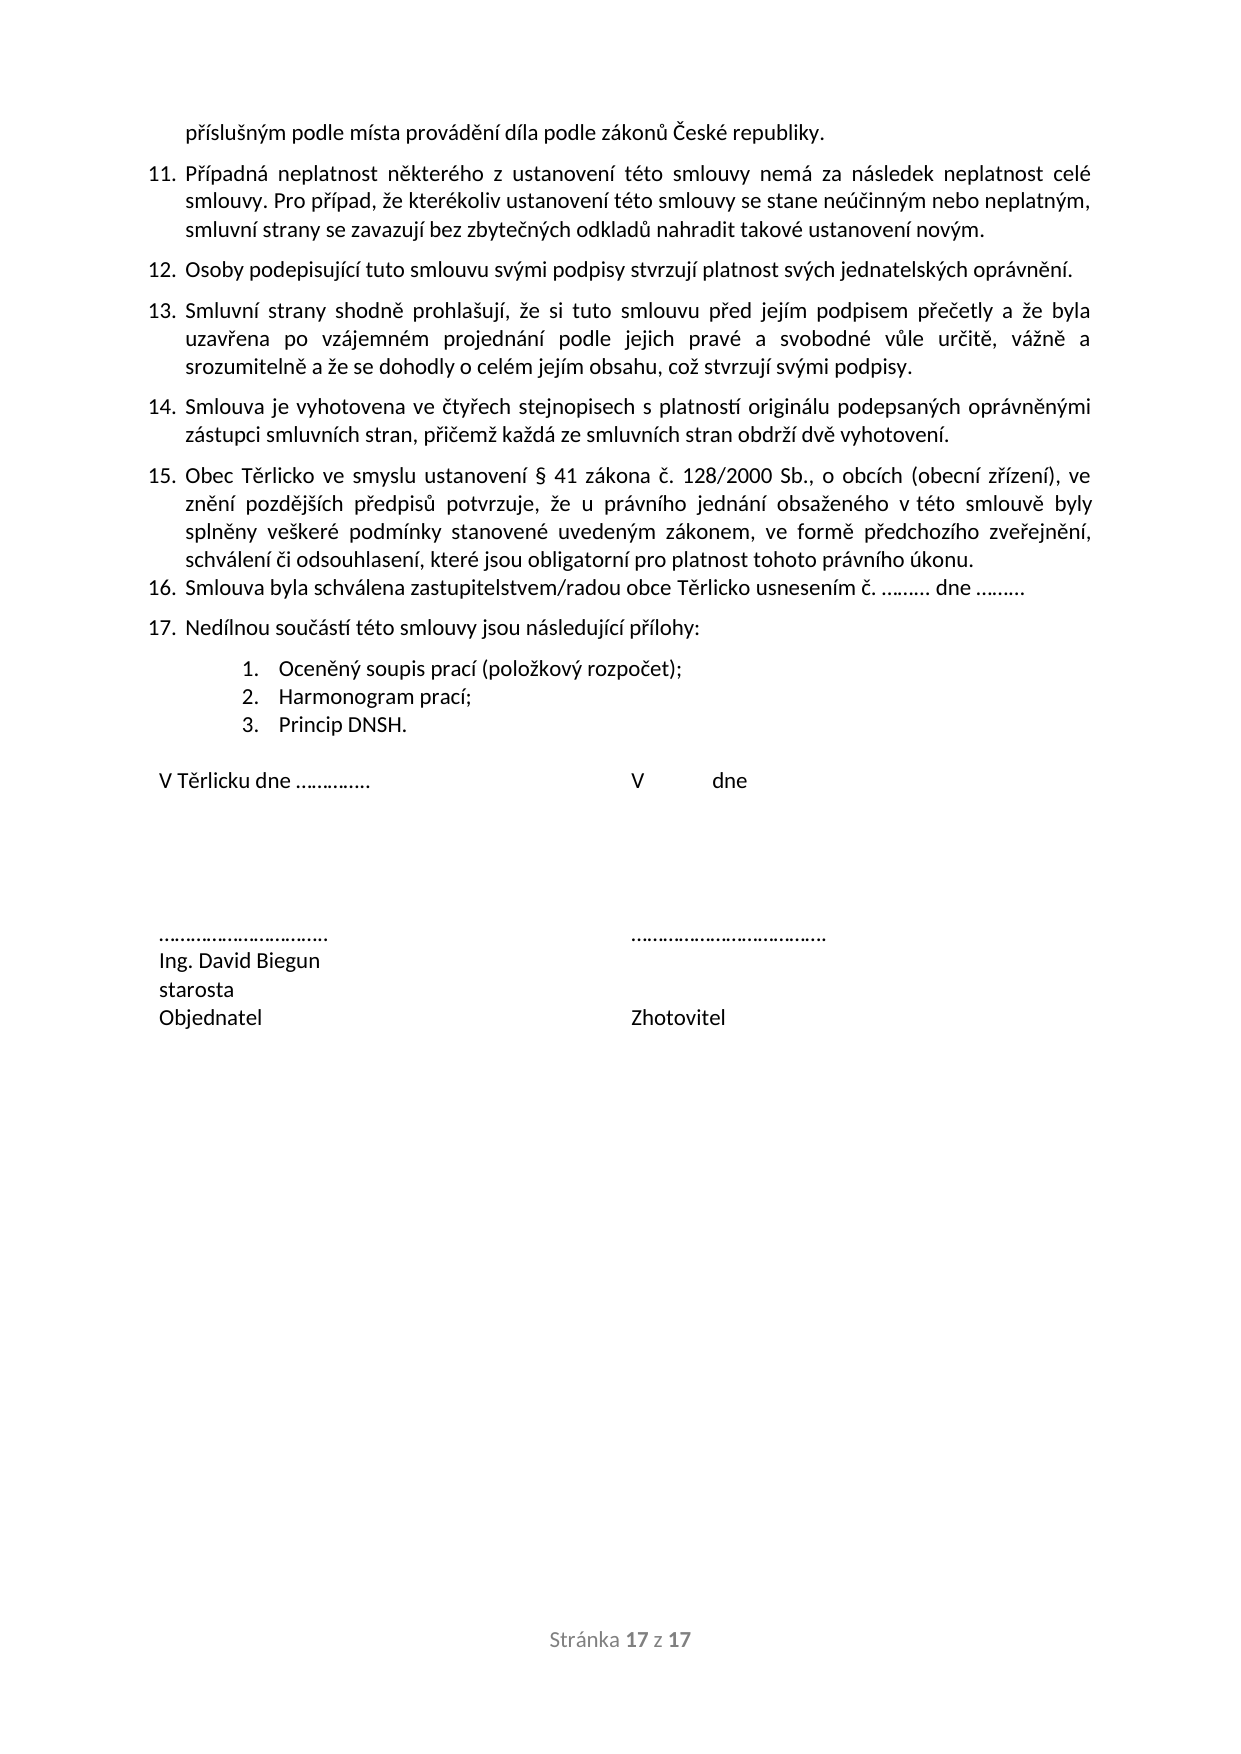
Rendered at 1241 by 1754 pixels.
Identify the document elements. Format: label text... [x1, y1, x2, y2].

list Osoby podepisující tuto smlouvu svými podpisy stvrzují platnost svých jednatelských oprávnění. [148, 255, 1093, 283]
list Harmonogram prací; [242, 682, 1093, 710]
list Smluvní strany shodně prohlašují, že si tuto smlouvu před jejím podpisem přečetly a že byla uzavřena po vzájemném projednání podle jejich pravé a svobodné vůle určitě, vážně a srozumitelně a že se dohodly o celém jejím obsahu, což stvrzují svými podpisy. [148, 296, 1093, 380]
list Smlouva je vyhotovena ve čtyřech stejnopisech s platností originálu podepsaných oprávněnými zástupci smluvních stran, přičemž každá ze smluvních stran obdrží dvě vyhotovení. [148, 392, 1093, 448]
list Nedílnou součástí této smlouvy jsou následující přílohy: [148, 613, 1093, 641]
list Případná neplatnost některého z ustanovení této smlouvy nemá za následek neplatnost celé smlouvy. Pro případ, že kterékoliv ustanovení této smlouvy se stane neúčinným nebo neplatným, smluvní strany se zavazují bez zbytečných odkladů nahradit takové ustanovení novým. [148, 159, 1093, 243]
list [148, 118, 1093, 146]
list Princip DNSH. [242, 710, 1093, 738]
table_header V dne [620, 766, 1093, 807]
table_cell ………………………………. Zhotovitel [620, 807, 1093, 1031]
table_cell ………………………….. Ing. David Biegun starosta Objednatel [148, 807, 620, 1031]
table_header V Těrlicku dne ………….. [148, 766, 620, 807]
list Obec Těrlicko ve smyslu ustanovení § 41 zákona č. 128/2000 Sb., o obcích (obecní zřízení), ve znění pozdějších předpisů potvrzuje, že u právního jednání obsaženého v této smlouvě byly splněny veškeré podmínky stanovené uvedeným zákonem, ve formě předchozího zveřejnění, schválení či odsouhlasení, které jsou obligatorní pro platnost tohoto právního úkonu. [148, 461, 1093, 573]
list Oceněný soupis prací (položkový rozpočet); [242, 654, 1093, 682]
list Smlouva byla schválena zastupitelstvem/radou obce Těrlicko usnesením č. ……... dne ……... [148, 573, 1093, 601]
